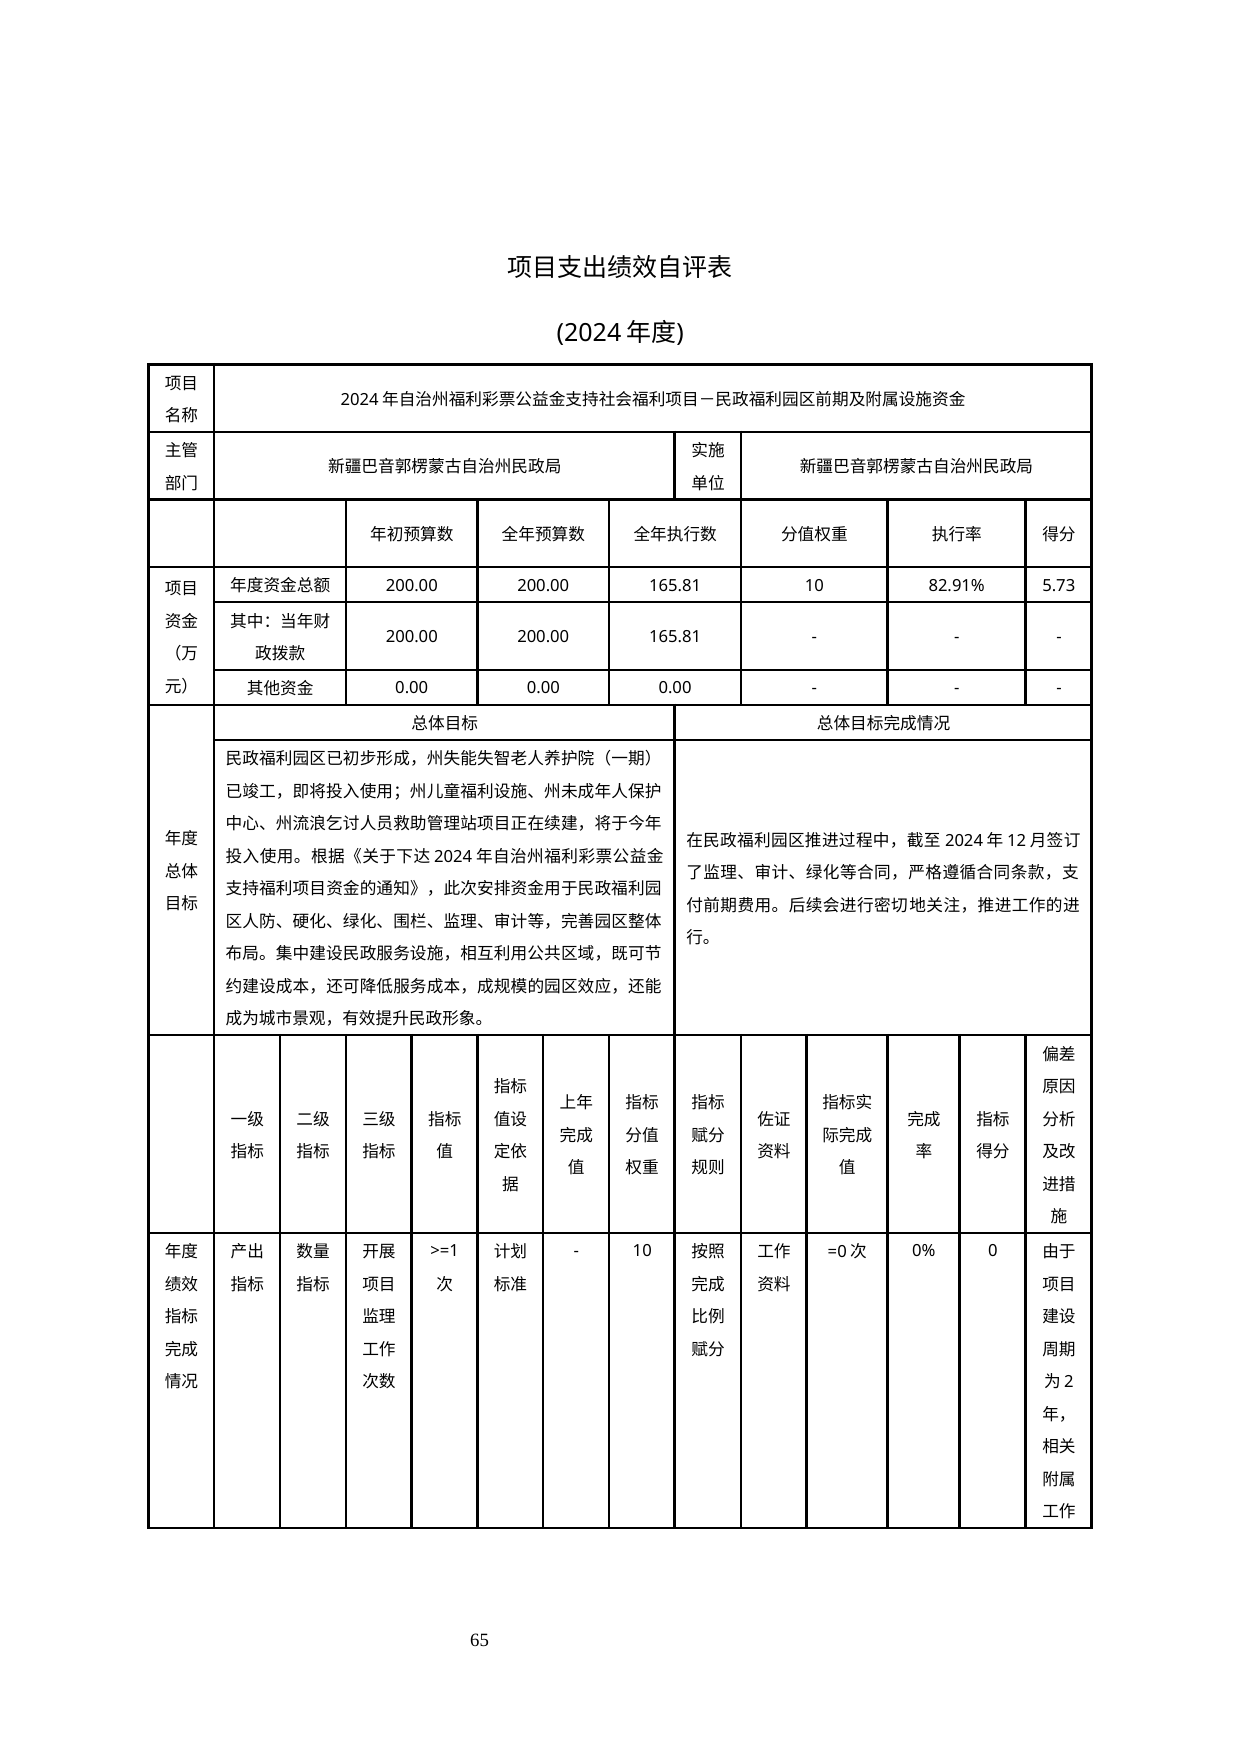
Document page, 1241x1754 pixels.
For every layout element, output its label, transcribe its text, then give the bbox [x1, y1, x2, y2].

table_cell [150, 501, 213, 566]
table_cell 民政福利园区已初步形成，州失能失智老人养护院（一期）已竣工，即将投入使用；州儿童福利设施、州未成年人保护中心、州流浪乞讨人员救助管理站项目正在续建，将于今年投入使用。根据《关于下达2024年自治州福利彩票公益金支持福利项目资金的通知》，此次安排资金用于民政福利园区人防、硬化、绿化、围栏、监理、审计等，完善园区整体布局。集中建设民政服务设施，相互利用公共区域，既可节约建设成本，还可降低服务成本，成规模的园区效应，还能成为城市景观，有效提升民政形象。 [215, 741, 673, 1034]
table_cell 指标得分 [961, 1036, 1024, 1231]
table_cell 165.81 [610, 603, 740, 668]
table_cell >=1次 [413, 1234, 476, 1526]
table_cell 其中：当年财政拨款 [215, 603, 345, 668]
table_header 项目支出绩效自评表 [148, 233, 1092, 298]
table_cell 0 [961, 1234, 1024, 1526]
table_cell - [889, 671, 1024, 703]
table_cell 200.00 [347, 603, 476, 668]
table_cell 二级指标 [281, 1036, 345, 1231]
table_cell 200.00 [347, 568, 476, 601]
table_cell 开展项目监理工作次数 [347, 1234, 410, 1526]
table_cell 主管部门 [150, 433, 213, 498]
table_cell 按照完成比例赋分 [676, 1234, 740, 1526]
table_cell 总体目标完成情况 [676, 706, 1090, 739]
table_cell 一级指标 [215, 1036, 279, 1231]
table_cell 新疆巴音郭楞蒙古自治州民政局 [215, 433, 673, 498]
table_cell 全年执行数 [610, 501, 740, 566]
table_cell 0.00 [479, 671, 608, 703]
table_cell 指标值 [413, 1036, 476, 1231]
table_cell 年初预算数 [347, 501, 476, 566]
table_cell 指标实际完成值 [808, 1036, 886, 1231]
table_cell 执行率 [889, 501, 1024, 566]
table_cell 上年完成值 [544, 1036, 608, 1231]
table_cell [215, 501, 345, 566]
table_cell 佐证资料 [742, 1036, 805, 1231]
table_cell [150, 1036, 213, 1231]
table_cell 项目名称 [150, 366, 213, 431]
table_cell 总体目标 [215, 706, 673, 739]
table_cell 0% [889, 1234, 958, 1526]
table_cell 项目资金 （万元） [150, 568, 213, 703]
table_cell (2024年度) [148, 298, 1092, 363]
table_cell 全年预算数 [479, 501, 608, 566]
table_cell 0.00 [347, 671, 476, 703]
table_cell 年度总体目标 [150, 706, 213, 1034]
table_cell 三级指标 [347, 1036, 410, 1231]
table_cell 完成率 [889, 1036, 958, 1231]
table_cell - [1027, 671, 1090, 703]
table_cell 工作资料 [742, 1234, 805, 1526]
table_cell - [742, 671, 886, 703]
table_cell 数量指标 [281, 1234, 345, 1526]
table_cell 200.00 [479, 603, 608, 668]
table_cell 2024年自治州福利彩票公益金支持社会福利项目－民政福利园区前期及附属设施资金 [215, 366, 1090, 431]
table_cell 10 [610, 1234, 673, 1526]
table_cell 5.73 [1027, 568, 1090, 601]
table_cell 在民政福利园区推进过程中，截至2024年12月签订了监理、审计、绿化等合同，严格遵循合同条款，支付前期费用。后续会进行密切地关注，推进工作的进行。 [676, 741, 1090, 1034]
table_cell - [889, 603, 1024, 668]
table_cell 其他资金 [215, 671, 345, 703]
table_cell 分值权重 [742, 501, 886, 566]
table_cell - [544, 1234, 608, 1526]
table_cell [1027, 1234, 1090, 1526]
table_cell 0.00 [610, 671, 740, 703]
table_cell 偏差原因分析及改进措施 [1027, 1036, 1090, 1231]
table_cell 指标赋分规则 [676, 1036, 740, 1231]
table_cell 10 [742, 568, 886, 601]
table_cell - [1027, 603, 1090, 668]
table_cell 82.91% [889, 568, 1024, 601]
table_cell 新疆巴音郭楞蒙古自治州民政局 [742, 433, 1090, 498]
table_cell 年度绩效指标完成情况 [150, 1234, 213, 1526]
table_cell - [742, 603, 886, 668]
table_cell 产出指标 [215, 1234, 279, 1526]
table_cell 指标值设定依据 [479, 1036, 542, 1231]
table_cell 200.00 [479, 568, 608, 601]
table_cell 实施单位 [676, 433, 740, 498]
table_cell 165.81 [610, 568, 740, 601]
table_cell 计划标准 [479, 1234, 542, 1526]
table_cell 年度资金总额 [215, 568, 345, 601]
table_cell 指标分值权重 [610, 1036, 673, 1231]
table_cell 得分 [1027, 501, 1090, 566]
table_cell =0次 [808, 1234, 886, 1526]
